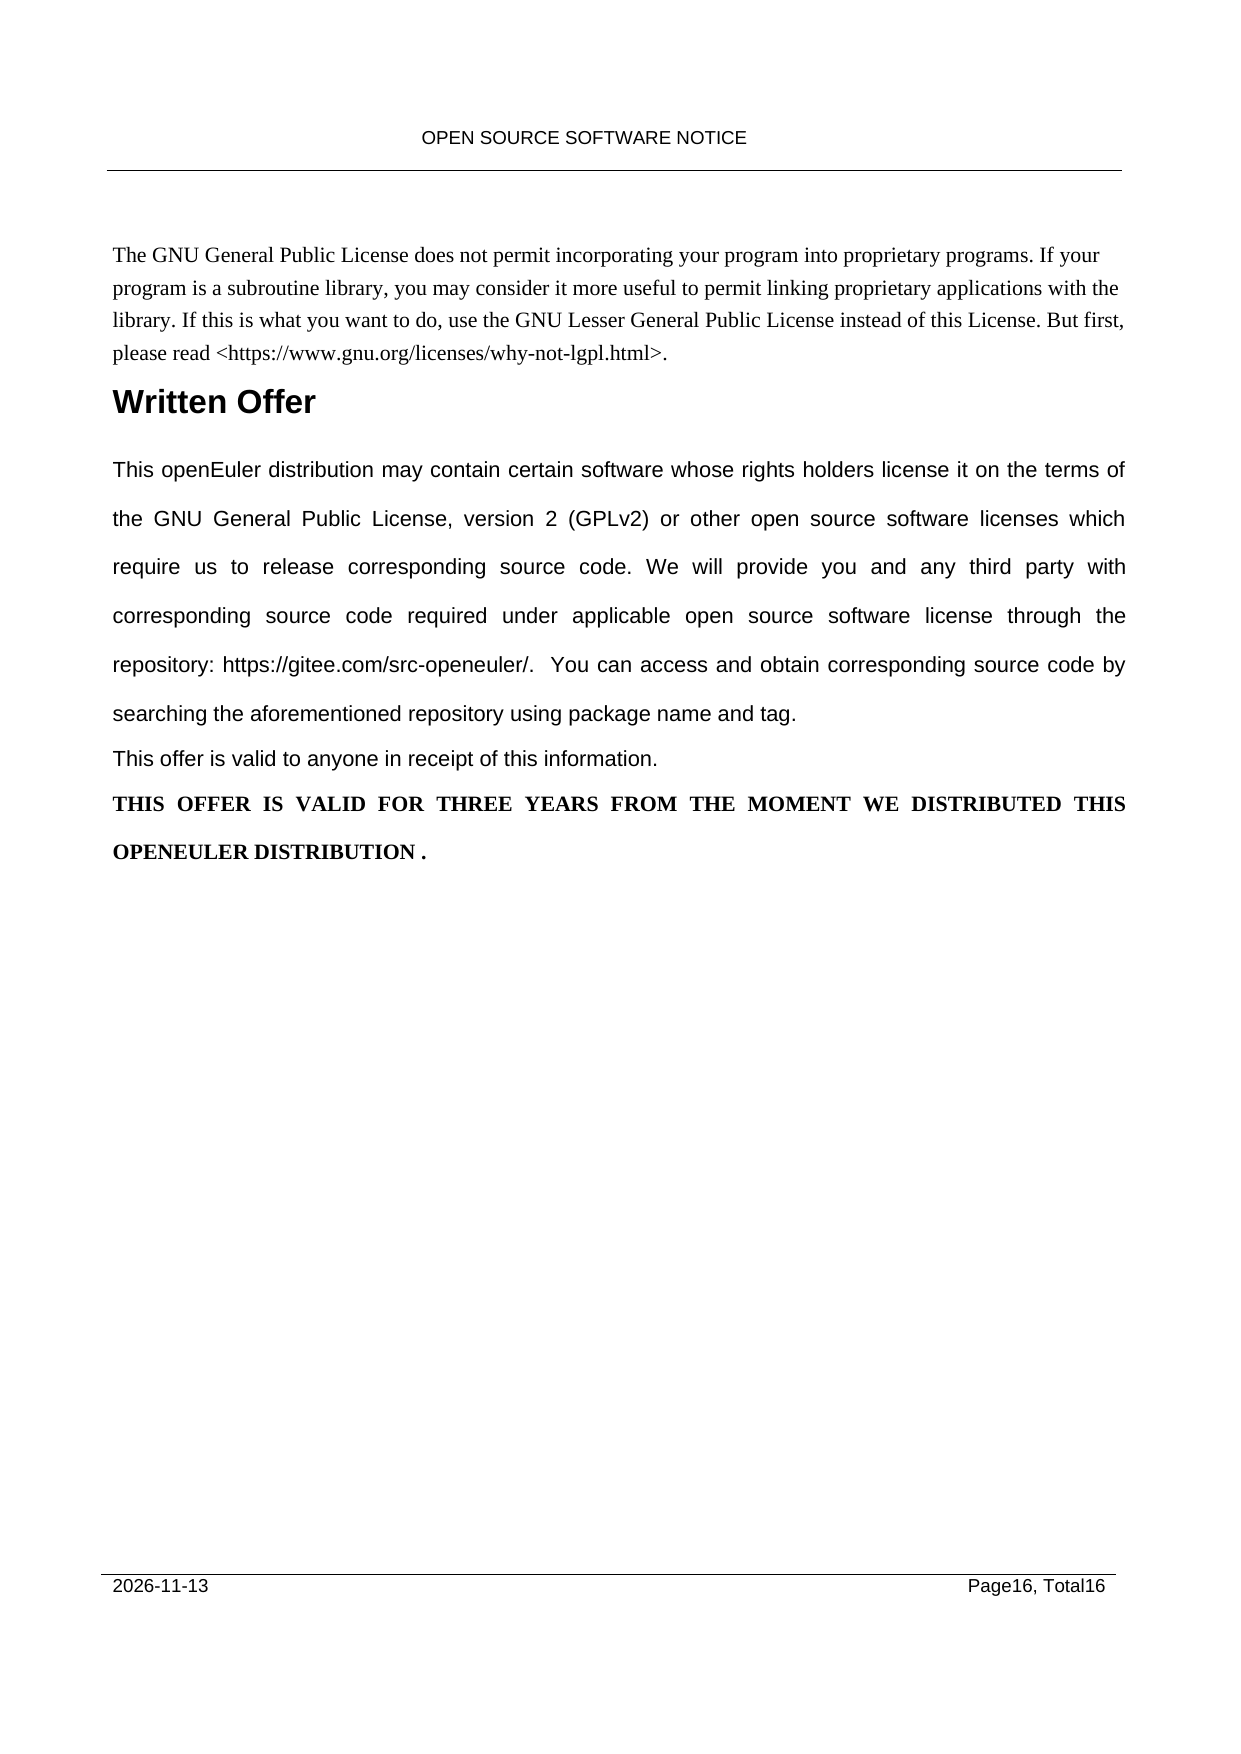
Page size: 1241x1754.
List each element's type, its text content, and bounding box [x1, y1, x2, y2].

text Written Offer [112, 369, 1128, 434]
text THIS OFFER IS VALID FOR THREE YEARS FROM THE MOMENT WE DISTRIBUTED THIS OPENEULER DISTRIBUTION . [112, 787, 1128, 868]
text This openEuler distribution may contain certain software whose rights holders license it on the terms of the GNU General Public License, version 2 (GPLv2) or other open source software licenses which require us to release corresponding source code. We will provide you and any third party with corresponding source code required under applicable open source software license through the repository: https://gitee.com/src-openeuler/. You can access and obtain corresponding source code by searching the aforementioned repository using package name and tag. [112, 453, 1128, 729]
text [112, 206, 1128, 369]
text This offer is valid to anyone in receipt of this information. [112, 742, 1128, 774]
